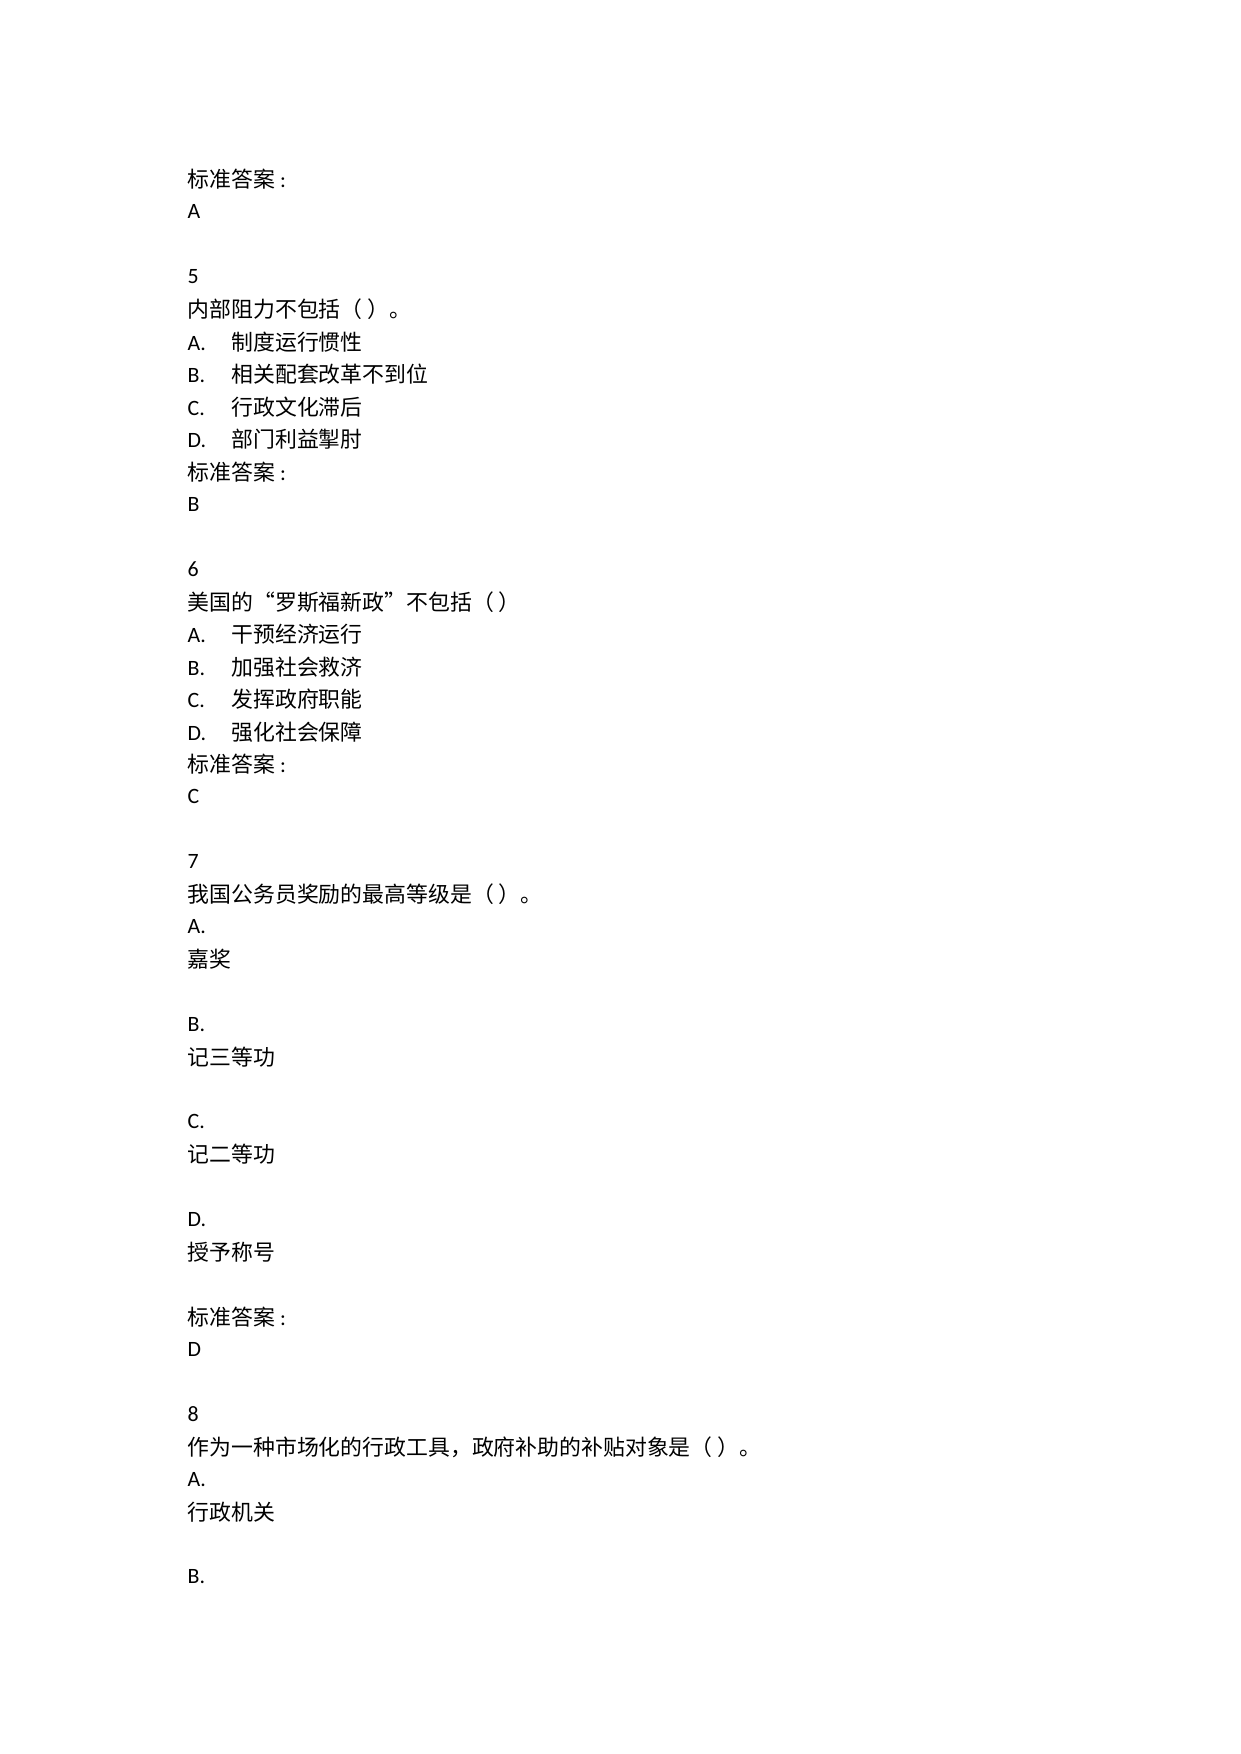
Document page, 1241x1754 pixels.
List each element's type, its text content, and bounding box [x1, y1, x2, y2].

text 标准答案 : [187, 454, 1053, 487]
text 嘉奖 [187, 942, 1053, 974]
text A. 制度运行惯性 [187, 324, 1053, 357]
text A. [187, 1462, 1053, 1494]
text D. 部门利益掣肘 [187, 422, 1053, 454]
text C. [187, 1104, 1053, 1137]
text B. [187, 1559, 1053, 1592]
text D [187, 1332, 1053, 1364]
text 标准答案 : [187, 162, 1053, 194]
text 行政机关 [187, 1494, 1053, 1527]
text 记二等功 [187, 1137, 1053, 1169]
text 内部阻力不包括（ ）。 [187, 292, 1053, 324]
text A [187, 194, 1053, 227]
text B. [187, 1007, 1053, 1039]
text 5 [187, 259, 1053, 292]
text B. 加强社会救济 [187, 649, 1053, 682]
text 6 [187, 552, 1053, 584]
text A. 干预经济运行 [187, 617, 1053, 649]
text 标准答案 : [187, 747, 1053, 779]
text 我国公务员奖励的最高等级是（ ）。 [187, 877, 1053, 909]
text 8 [187, 1397, 1053, 1429]
text 授予称号 [187, 1234, 1053, 1267]
text 标准答案 : [187, 1299, 1053, 1332]
text 7 [187, 844, 1053, 877]
text C. 行政文化滞后 [187, 389, 1053, 422]
text D. 强化社会保障 [187, 714, 1053, 747]
text B [187, 487, 1053, 519]
text B. 相关配套改革不到位 [187, 357, 1053, 389]
text 作为一种市场化的行政工具，政府补助的补贴对象是（ ）。 [187, 1429, 1053, 1462]
text C [187, 779, 1053, 812]
text 记三等功 [187, 1039, 1053, 1072]
text C. 发挥政府职能 [187, 682, 1053, 714]
text 美国的“罗斯福新政”不包括（ ） [187, 584, 1053, 617]
text A. [187, 909, 1053, 942]
text D. [187, 1202, 1053, 1234]
